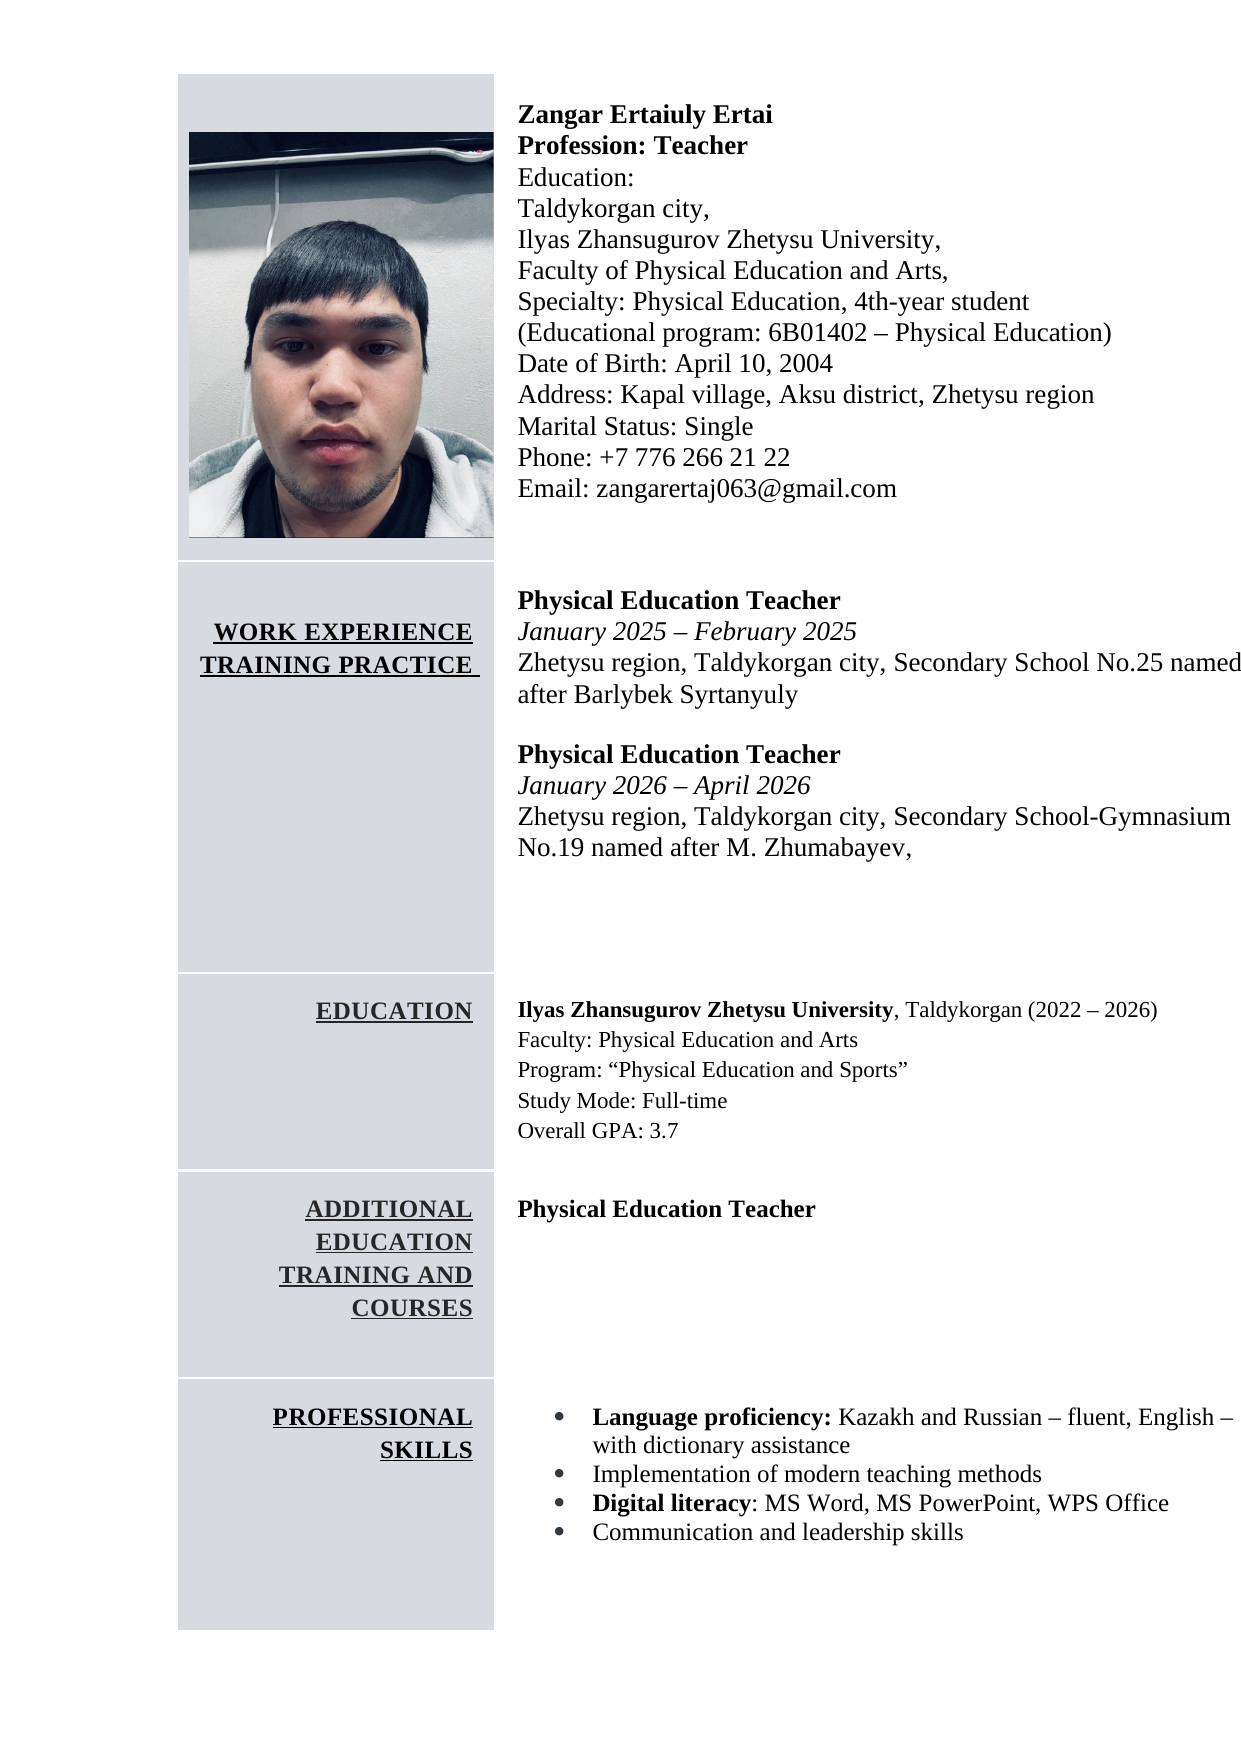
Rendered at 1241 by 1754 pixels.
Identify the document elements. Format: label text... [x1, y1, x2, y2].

table_cell Physical Education Teacher January 2025 – February 2025 Zhetysu region, Taldykorgan city, Secondary School No.25 named after Barlybek Syrtanyuly Physical Education Teacher January 2026 – April 2026 Zhetysu region, Taldykorgan city, Secondary School-Gymnasium No.19 named after M. Zhumabayev, [496, 562, 1239, 972]
table_header [178, 74, 494, 560]
table_cell EDUCATION [178, 974, 494, 1169]
table_cell ADDITIONAL EDUCATION TRAINING AND COURSES [178, 1172, 494, 1377]
picture [189, 132, 494, 538]
table_cell PROFESSIONAL SKILLS [178, 1379, 494, 1630]
table_header Zangar Ertaiuly Ertai Profession: Teacher Education: Taldykorgan city, Ilyas Zhansugurov Zhetysu University, Faculty of Physical Education and Arts, Specialty: Physical Education, 4th-year student (Educational program: 6B01402 – Physical Education) Date of Birth: April 10, 2004 Address: Kapal village, Aksu district, Zhetysu region Marital Status: Single Phone: +7 776 266 21 22 Email: zangarertaj063@gmail.com [496, 76, 1239, 560]
table_cell WORK EXPERIENCE TRAINING PRACTICE [178, 562, 494, 972]
table_cell Physical Education Teacher [496, 1172, 1239, 1377]
table_cell Ilyas Zhansugurov Zhetysu University, Taldykorgan (2022 – 2026) Faculty: Physical Education and Arts Program: “Physical Education and Sports” Study Mode: Full-time Overall GPA: 3.7 [496, 974, 1239, 1169]
table_cell Language proficiency: Kazakh and Russian – fluent, English – with dictionary assistance Implementation of modern teaching methods Digital literacy: MS Word, MS PowerPoint, WPS Office Communication and leadership skills [496, 1379, 1239, 1630]
